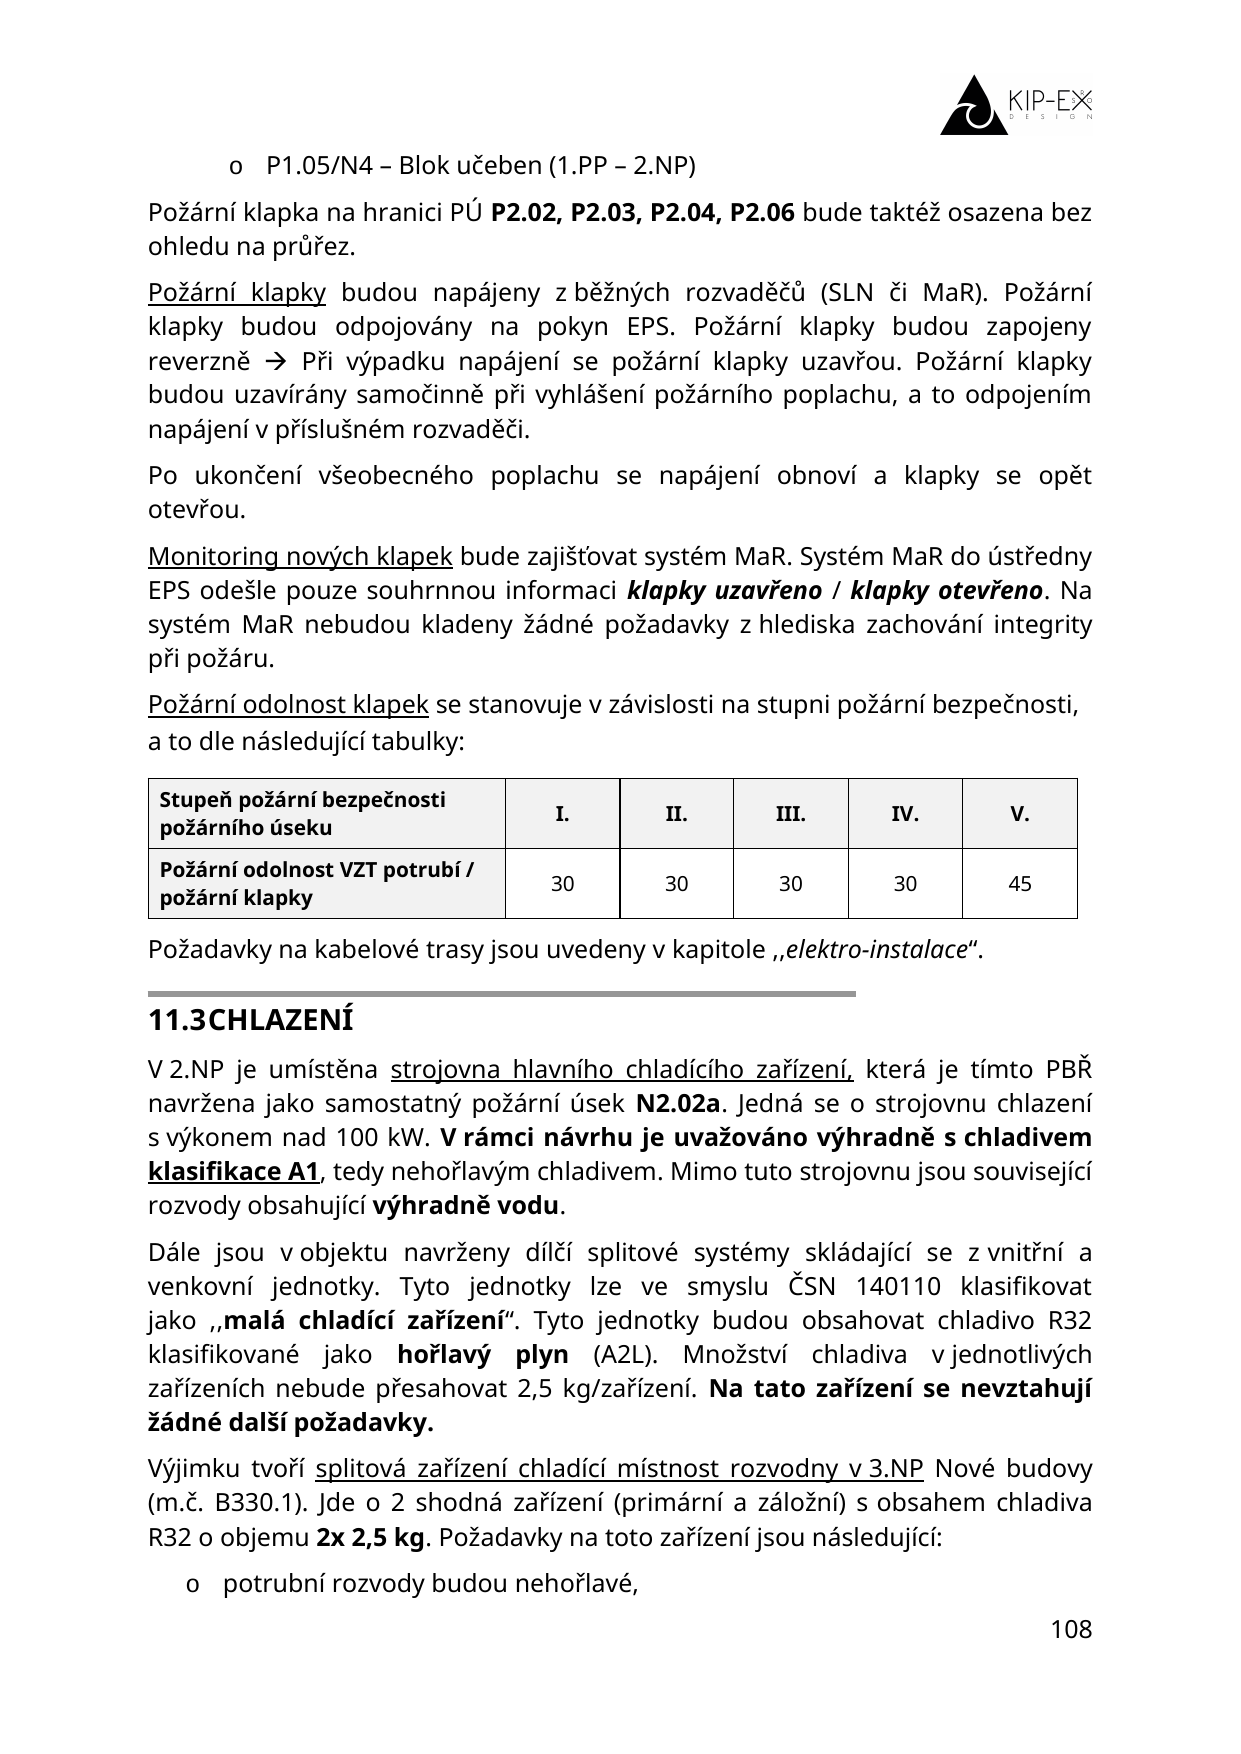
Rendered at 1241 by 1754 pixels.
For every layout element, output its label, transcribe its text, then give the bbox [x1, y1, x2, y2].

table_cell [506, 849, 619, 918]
picture [939, 73, 1093, 136]
text Požadavky na kabelové trasy jsou uvedeny v kapitole ,,elektro-instalace“. [148, 932, 1093, 966]
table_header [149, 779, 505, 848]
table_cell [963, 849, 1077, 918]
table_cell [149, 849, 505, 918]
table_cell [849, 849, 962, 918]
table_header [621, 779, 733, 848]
text Požární klapky budou napájeny z běžných rozvaděčů (SLN či MaR). Požární klapky budou odpojovány na pokyn EPS. Požární klapky budou zapojeny reverzně Při výpadku napájení se požární klapky uzavřou. Požární klapky budou uzavírány samočinně při vyhlášení požárního poplachu, a to odpojením napájení v příslušném rozvaděči. [148, 275, 1093, 445]
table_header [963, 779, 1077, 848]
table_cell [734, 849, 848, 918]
text Dále jsou v objektu navrženy dílčí splitové systémy skládající se z vnitřní a venkovní jednotky. Tyto jednotky lze ve smyslu ČSN 140110 klasifikovat jako ,,malá chladící zařízení“. Tyto jednotky budou obsahovat chladivo R32 klasifikované jako hořlavý plyn (A2L). Množství chladiva v jednotlivých zařízeních nebude přesahovat 2,5 kg/zařízení. Na tato zařízení se nevztahují žádné další požadavky. [148, 1234, 1093, 1438]
subtitle CHLAZENÍ [148, 997, 856, 1039]
list P1.05/N4 – Blok učeben (1.PP – 2.NP) [228, 148, 1093, 182]
text Po ukončení všeobecného poplachu se napájení obnoví a klapky se opět otevřou. [148, 458, 1093, 526]
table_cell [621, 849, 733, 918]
text Výjimku tvoří splitová zařízení chladící místnost rozvodny v 3.NP Nové budovy (m.č. B330.1). Jde o 2 shodná zařízení (primární a záložní) s obsahem chladiva R32 o objemu 2x 2,5 kg. Požadavky na toto zařízení jsou následující: [148, 1451, 1093, 1553]
text potrubní rozvody budou nehořlavé, [185, 1566, 1093, 1600]
text Požární odolnost klapek se stanovuje v závislosti na stupni požární bezpečnosti, a to dle následující tabulky: [148, 687, 1093, 758]
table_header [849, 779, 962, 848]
text Monitoring nových klapek bude zajišťovat systém MaR. Systém MaR do ústředny EPS odešle pouze souhrnnou informaci klapky uzavřeno / klapky otevřeno. Na systém MaR nebudou kladeny žádné požadavky z hlediska zachování integrity při požáru. [148, 538, 1093, 675]
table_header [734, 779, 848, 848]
text Požární klapka na hranici PÚ P2.02, P2.03, P2.04, P2.06 bude taktéž osazena bez ohledu na průřez. [148, 194, 1093, 262]
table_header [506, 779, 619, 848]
text V 2.NP je umístěna strojovna hlavního chladícího zařízení, která je tímto PBŘ navržena jako samostatný požární úsek N2.02a. Jedná se o strojovnu chlazení s výkonem nad 100 kW. V rámci návrhu je uvažováno výhradně s chladivem klasifikace A1, tedy nehořlavým chladivem. Mimo tuto strojovnu jsou související rozvody obsahující výhradně vodu. [148, 1051, 1093, 1222]
